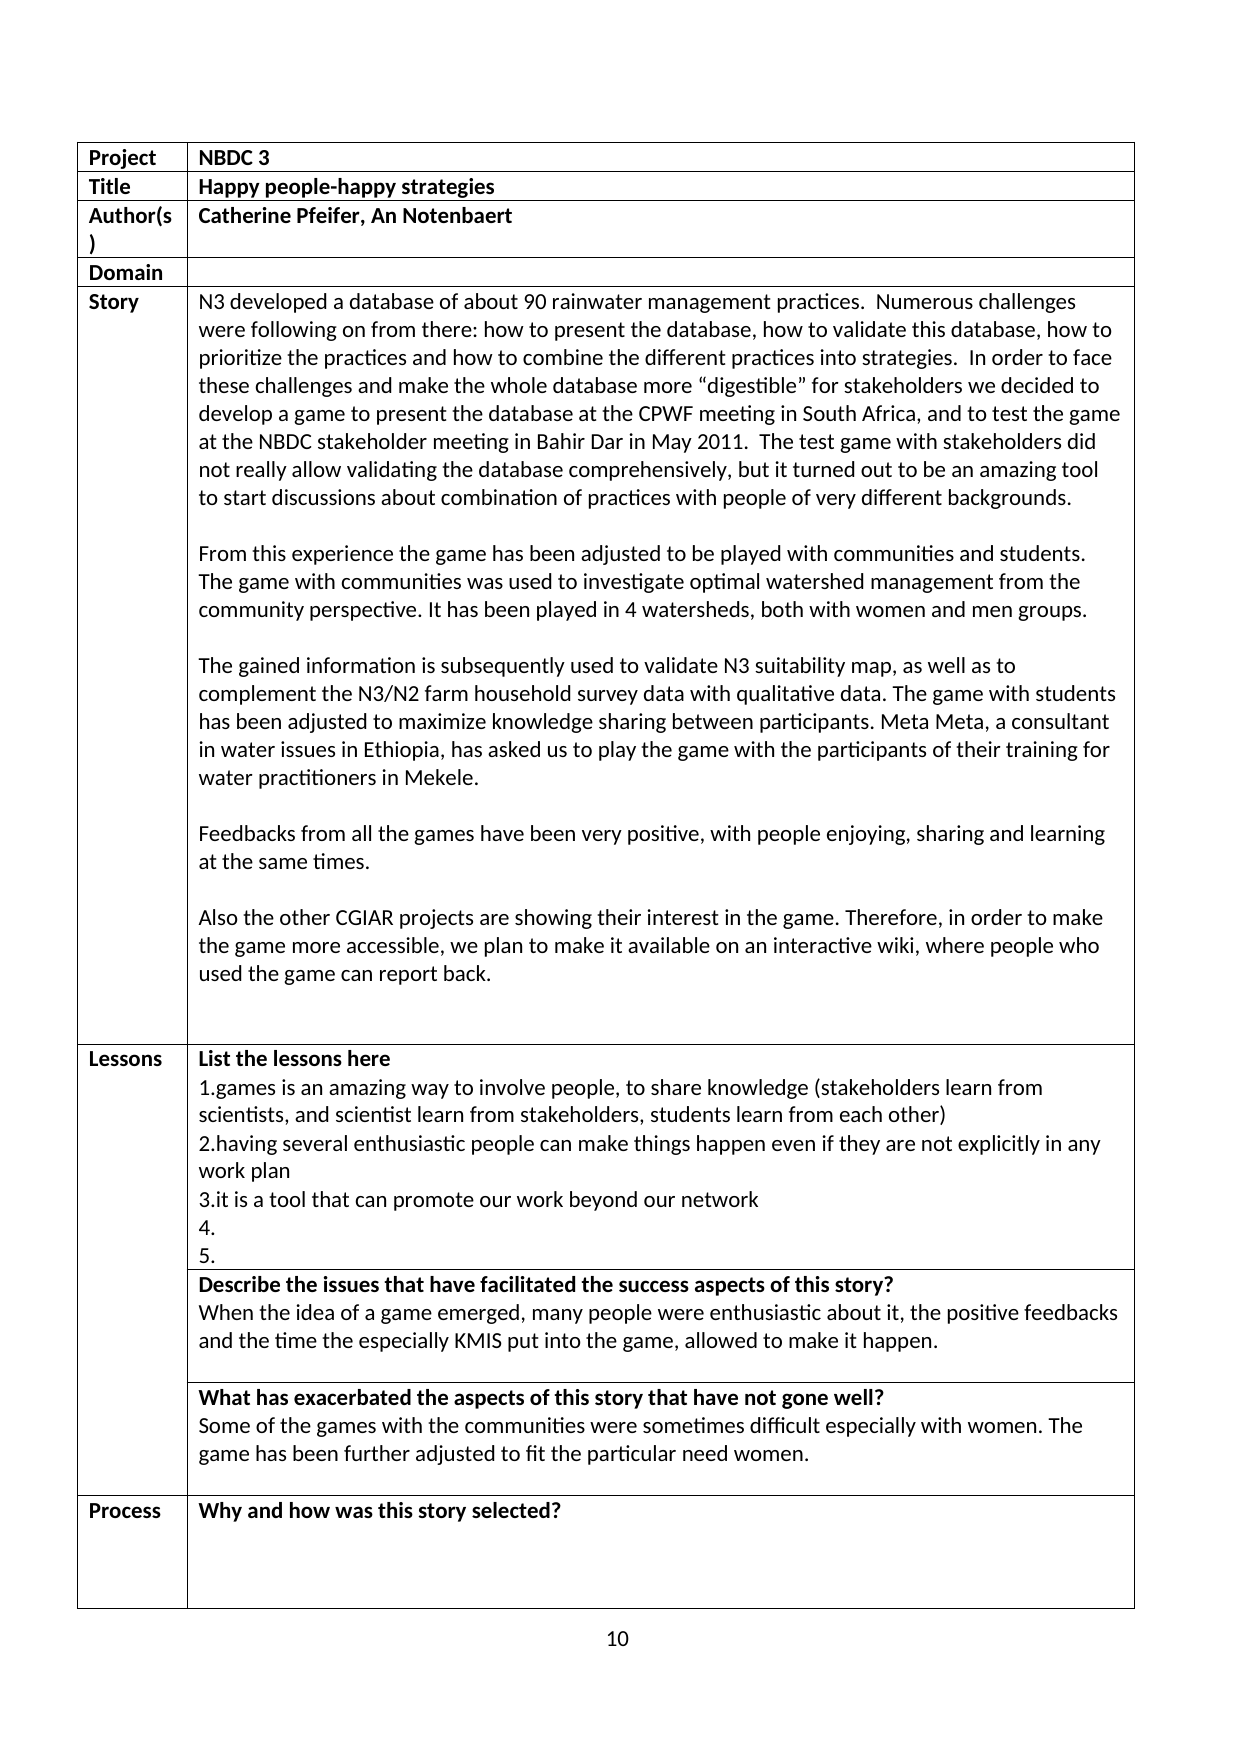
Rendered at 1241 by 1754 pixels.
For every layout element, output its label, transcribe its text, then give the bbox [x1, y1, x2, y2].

table_cell What has exacerbated the aspects of this story that have not gone well? Some of the games with the communities were sometimes difficult especially with women. The game has been further adjusted to fit the particular need women. [188, 1383, 1134, 1495]
table_cell Describe the issues that have facilitated the success aspects of this story? When the idea of a game emerged, many people were enthusiastic about it, the positive feedbacks and the time the especially KMIS put into the game, allowed to make it happen. [188, 1270, 1134, 1382]
table_header Project [78, 143, 187, 171]
table_cell Process [78, 1496, 187, 1608]
table_cell Domain [78, 258, 187, 286]
table_cell [188, 258, 1134, 286]
table_cell Author(s) [78, 201, 187, 257]
table_cell Happy people-happy strategies [188, 172, 1134, 200]
table_cell N3 developed a database of about 90 rainwater management practices. Numerous challenges were following on from there: how to present the database, how to validate this database, how to prioritize the practices and how to combine the different practices into strategies. In order to face these challenges and make the whole database more “digestible” for stakeholders we decided to develop a game to present the database at the CPWF meeting in South Africa, and to test the game at the NBDC stakeholder meeting in Bahir Dar in May 2011. The test game with stakeholders did not really allow validating the database comprehensively, but it turned out to be an amazing tool to start discussions about combination of practices with people of very different backgrounds. From this experience the game has been adjusted to be played with communities and students. The game with communities was used to investigate optimal watershed management from the community perspective. It has been played in 4 watersheds, both with women and men groups. The gained information is subsequently used to validate N3 suitability map, as well as to complement the N3/N2 farm household survey data with qualitative data. The game with students has been adjusted to maximize knowledge sharing between participants. Meta Meta, a consultant in water issues in Ethiopia, has asked us to play the game with the participants of their training for water practitioners in Mekele. Feedbacks from all the games have been very positive, with people enjoying, sharing and learning at the same times. Also the other CGIAR projects are showing their interest in the game. Therefore, in order to make the game more accessible, we plan to make it available on an interactive wiki, where people who used the game can report back. [188, 287, 1134, 1043]
table_cell List the lessons here 1.games is an amazing way to involve people, to share knowledge (stakeholders learn from scientists, and scientist learn from stakeholders, students learn from each other) 2.having several enthusiastic people can make things happen even if they are not explicitly in any work plan 3.it is a tool that can promote our work beyond our network 4. 5. [188, 1045, 1134, 1269]
table_header NBDC 3 [188, 143, 1134, 171]
table_cell Title [78, 172, 187, 200]
table_cell Lessons [78, 1045, 187, 1495]
table_cell Catherine Pfeifer, An Notenbaert [188, 201, 1134, 257]
table_cell Why and how was this story selected? [188, 1496, 1134, 1608]
table_cell Story [78, 287, 187, 1043]
